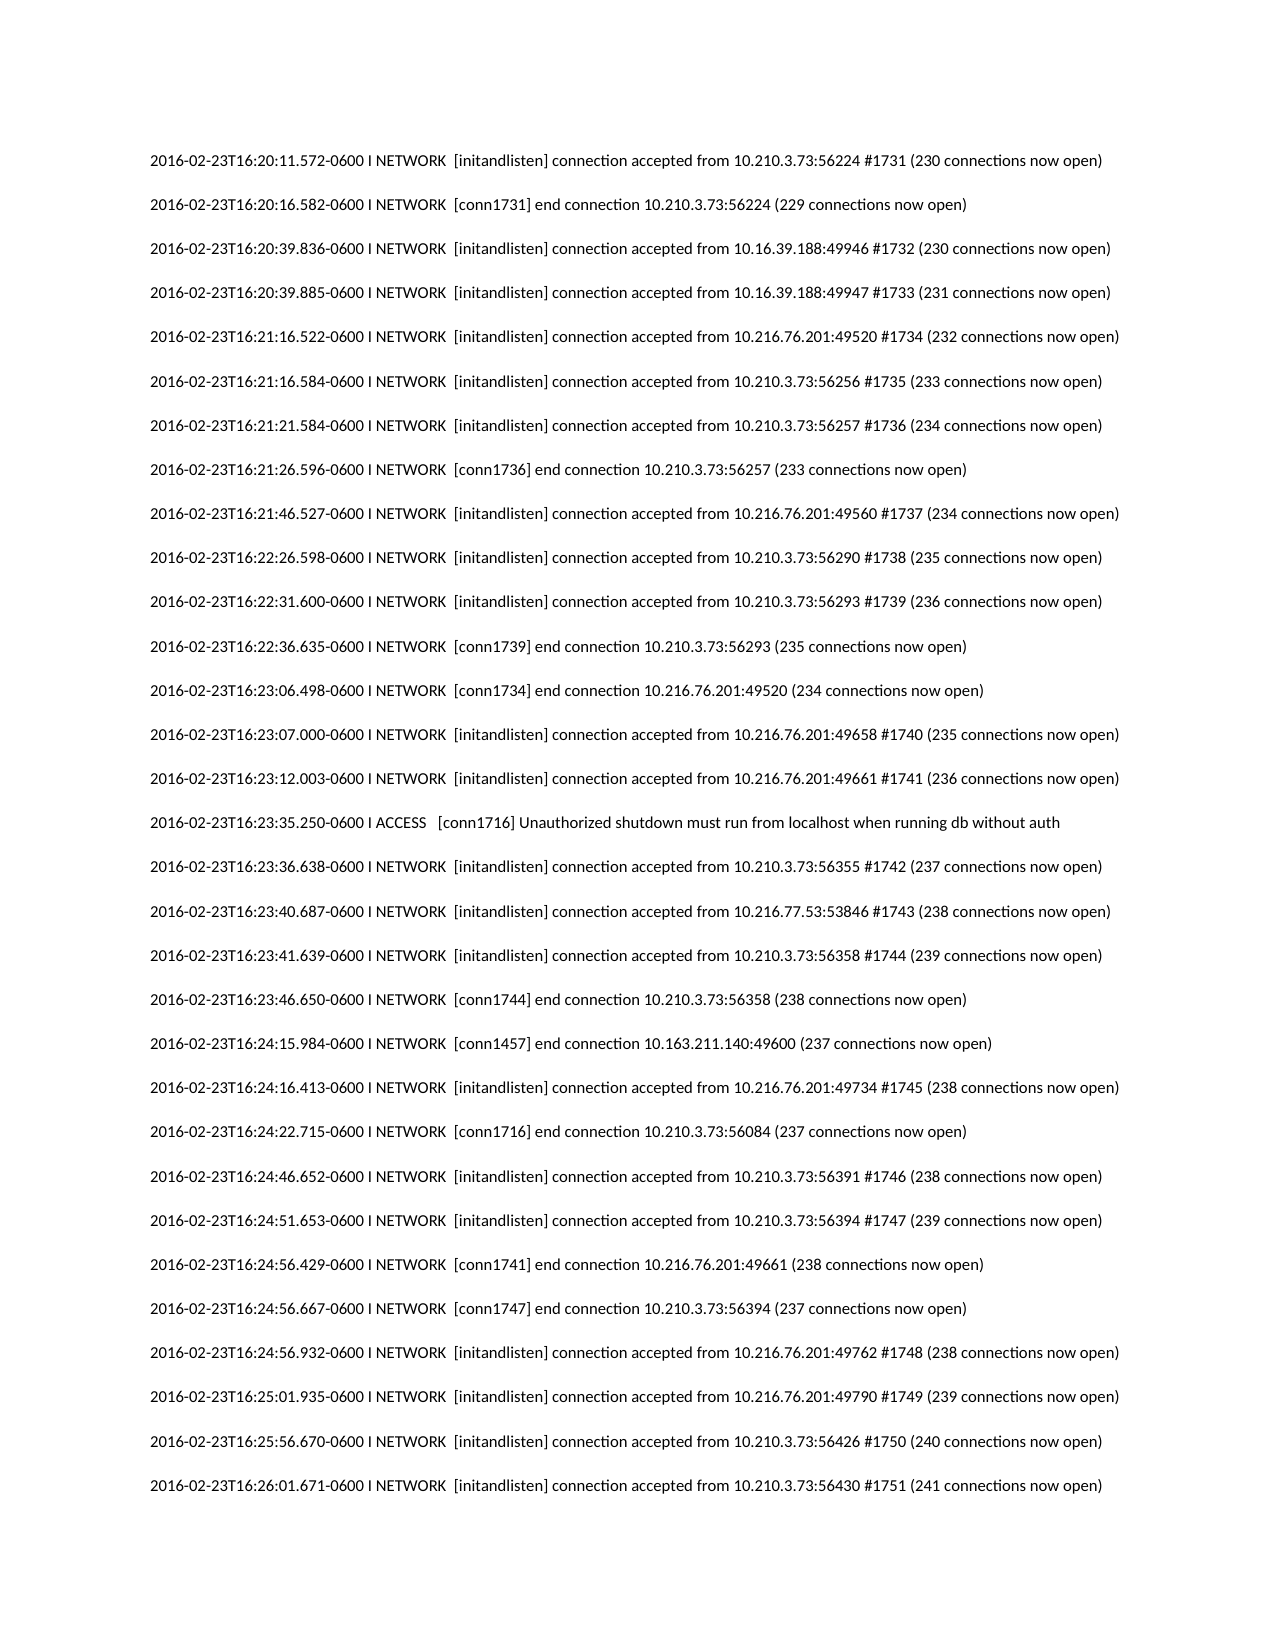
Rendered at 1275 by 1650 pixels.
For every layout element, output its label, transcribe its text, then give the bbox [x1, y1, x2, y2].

text 2016-02-23T16:24:15.984-0600 I NETWORK [conn1457] end connection 10.163.211.140:49600 (237 connections now open) [150, 1033, 1125, 1054]
text 2016-02-23T16:20:16.582-0600 I NETWORK [conn1731] end connection 10.210.3.73:56224 (229 connections now open) [150, 194, 1125, 214]
text 2016-02-23T16:24:51.653-0600 I NETWORK [initandlisten] connection accepted from 10.210.3.73:56394 #1747 (239 connections now open) [150, 1210, 1125, 1230]
text 2016-02-23T16:26:01.671-0600 I NETWORK [initandlisten] connection accepted from 10.210.3.73:56430 #1751 (241 connections now open) [150, 1475, 1125, 1495]
text 2016-02-23T16:23:07.000-0600 I NETWORK [initandlisten] connection accepted from 10.216.76.201:49658 #1740 (235 connections now open) [150, 724, 1125, 744]
text 2016-02-23T16:24:46.652-0600 I NETWORK [initandlisten] connection accepted from 10.210.3.73:56391 #1746 (238 connections now open) [150, 1166, 1125, 1186]
text 2016-02-23T16:23:35.250-0600 I ACCESS [conn1716] Unauthorized shutdown must run from localhost when running db without auth [150, 812, 1125, 833]
text 2016-02-23T16:23:41.639-0600 I NETWORK [initandlisten] connection accepted from 10.210.3.73:56358 #1744 (239 connections now open) [150, 945, 1125, 965]
text 2016-02-23T16:25:56.670-0600 I NETWORK [initandlisten] connection accepted from 10.210.3.73:56426 #1750 (240 connections now open) [150, 1431, 1125, 1451]
text 2016-02-23T16:23:40.687-0600 I NETWORK [initandlisten] connection accepted from 10.216.77.53:53846 #1743 (238 connections now open) [150, 901, 1125, 921]
text 2016-02-23T16:24:16.413-0600 I NETWORK [initandlisten] connection accepted from 10.216.76.201:49734 #1745 (238 connections now open) [150, 1077, 1125, 1098]
text 2016-02-23T16:21:46.527-0600 I NETWORK [initandlisten] connection accepted from 10.216.76.201:49560 #1737 (234 connections now open) [150, 503, 1125, 524]
text 2016-02-23T16:22:26.598-0600 I NETWORK [initandlisten] connection accepted from 10.210.3.73:56290 #1738 (235 connections now open) [150, 547, 1125, 568]
text 2016-02-23T16:23:12.003-0600 I NETWORK [initandlisten] connection accepted from 10.216.76.201:49661 #1741 (236 connections now open) [150, 768, 1125, 789]
text 2016-02-23T16:20:39.885-0600 I NETWORK [initandlisten] connection accepted from 10.16.39.188:49947 #1733 (231 connections now open) [150, 282, 1125, 303]
text 2016-02-23T16:21:21.584-0600 I NETWORK [initandlisten] connection accepted from 10.210.3.73:56257 #1736 (234 connections now open) [150, 415, 1125, 435]
text 2016-02-23T16:23:36.638-0600 I NETWORK [initandlisten] connection accepted from 10.210.3.73:56355 #1742 (237 connections now open) [150, 857, 1125, 877]
text 2016-02-23T16:24:56.932-0600 I NETWORK [initandlisten] connection accepted from 10.216.76.201:49762 #1748 (238 connections now open) [150, 1342, 1125, 1363]
text 2016-02-23T16:21:16.584-0600 I NETWORK [initandlisten] connection accepted from 10.210.3.73:56256 #1735 (233 connections now open) [150, 371, 1125, 391]
text 2016-02-23T16:20:39.836-0600 I NETWORK [initandlisten] connection accepted from 10.16.39.188:49946 #1732 (230 connections now open) [150, 238, 1125, 259]
text 2016-02-23T16:22:31.600-0600 I NETWORK [initandlisten] connection accepted from 10.210.3.73:56293 #1739 (236 connections now open) [150, 592, 1125, 612]
text 2016-02-23T16:21:26.596-0600 I NETWORK [conn1736] end connection 10.210.3.73:56257 (233 connections now open) [150, 459, 1125, 479]
text 2016-02-23T16:23:06.498-0600 I NETWORK [conn1734] end connection 10.216.76.201:49520 (234 connections now open) [150, 680, 1125, 700]
text 2016-02-23T16:24:22.715-0600 I NETWORK [conn1716] end connection 10.210.3.73:56084 (237 connections now open) [150, 1122, 1125, 1142]
text 2016-02-23T16:21:16.522-0600 I NETWORK [initandlisten] connection accepted from 10.216.76.201:49520 #1734 (232 connections now open) [150, 327, 1125, 347]
text 2016-02-23T16:22:36.635-0600 I NETWORK [conn1739] end connection 10.210.3.73:56293 (235 connections now open) [150, 636, 1125, 656]
text 2016-02-23T16:25:01.935-0600 I NETWORK [initandlisten] connection accepted from 10.216.76.201:49790 #1749 (239 connections now open) [150, 1387, 1125, 1407]
text 2016-02-23T16:20:11.572-0600 I NETWORK [initandlisten] connection accepted from 10.210.3.73:56224 #1731 (230 connections now open) [150, 150, 1125, 170]
text 2016-02-23T16:24:56.429-0600 I NETWORK [conn1741] end connection 10.216.76.201:49661 (238 connections now open) [150, 1254, 1125, 1274]
text 2016-02-23T16:23:46.650-0600 I NETWORK [conn1744] end connection 10.210.3.73:56358 (238 connections now open) [150, 989, 1125, 1009]
text 2016-02-23T16:24:56.667-0600 I NETWORK [conn1747] end connection 10.210.3.73:56394 (237 connections now open) [150, 1298, 1125, 1319]
